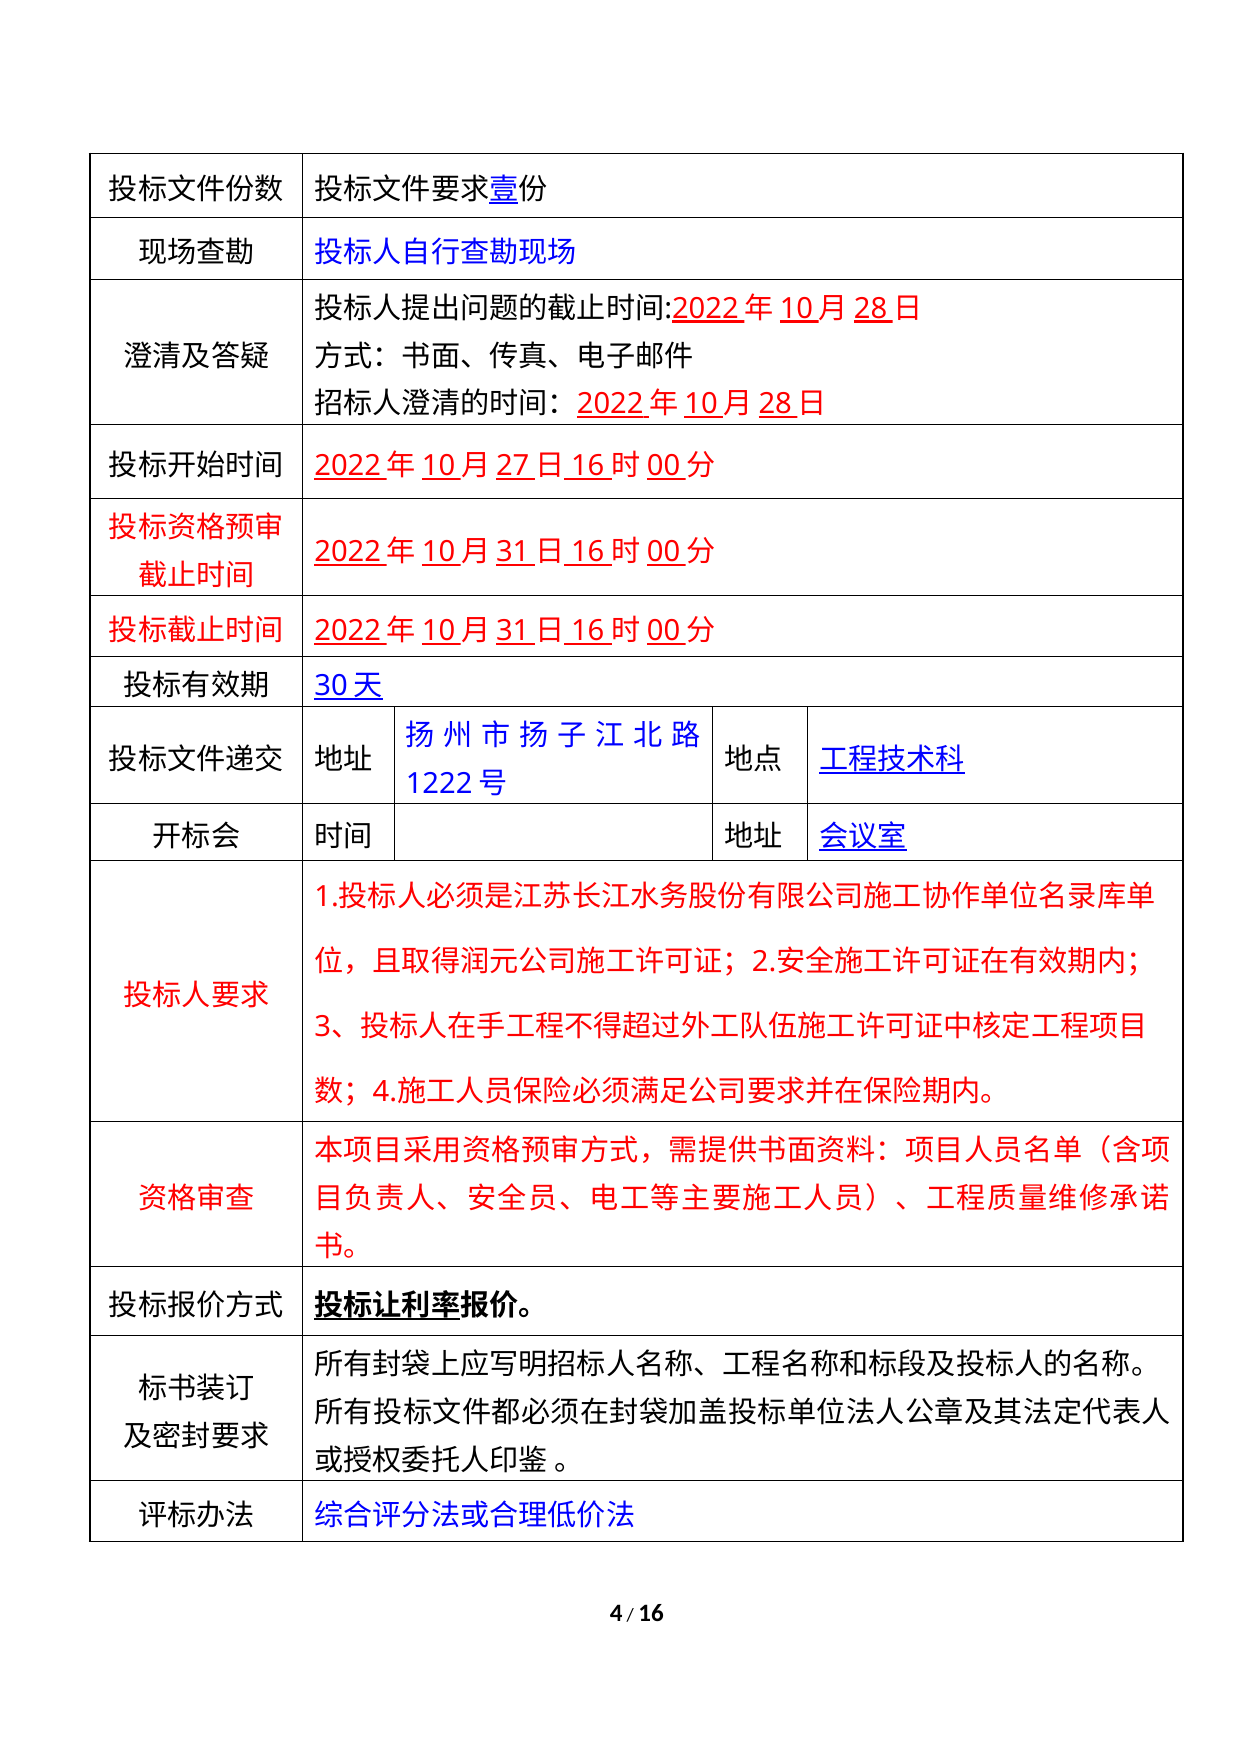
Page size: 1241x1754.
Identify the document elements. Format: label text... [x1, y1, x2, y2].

table_cell 30天 [303, 657, 1182, 706]
table_cell 投标文件份数 [91, 154, 302, 217]
table_cell 投标让利率报价。 [303, 1267, 1182, 1335]
table_cell 会议室 [808, 804, 1182, 860]
table_cell 投标文件递交 [91, 707, 302, 803]
table_cell 1.投标人必须是江苏长江水务股份有限公司施工协作单位名录库单位，且取得润元公司施工许可证；2.安全施工许可证在有效期内；3、投标人在手工程不得超过外工队伍施工许可证中核定工程项目数；4.施工人员保险必须满足公司要求并在保险期内。 [303, 861, 1182, 1121]
table_cell 投标报价方式 [91, 1267, 302, 1335]
table_cell 投标人要求 [91, 861, 302, 1121]
table_cell 澄清及答疑 [91, 280, 302, 423]
table_cell 评标办法 [91, 1481, 302, 1541]
table_cell 扬州市扬子江北路1222号 [395, 707, 712, 803]
table_cell 开标会 [91, 804, 302, 860]
table_cell 地址 [713, 804, 807, 860]
table_cell 2022年10月27日 16 时00分 [303, 425, 1182, 498]
table_cell 投标开始时间 [91, 425, 302, 498]
table_cell 现场查勘 [91, 218, 302, 279]
table_cell 投标有效期 [91, 657, 302, 706]
table_cell 工程技术科 [808, 707, 1182, 803]
table_cell 资格审查 [91, 1122, 302, 1266]
table_cell 地点 [713, 707, 807, 803]
table_cell 本项目采用资格预审方式，需提供书面资料：项目人员名单（含项目负责人、安全员、电工等主要施工人员）、工程质量维修承诺书。 [303, 1122, 1182, 1266]
table_cell 地址 [303, 707, 394, 803]
table_cell 2022年10月31日 16 时00分 [303, 499, 1182, 595]
table_cell 投标资格预审截止时间 [91, 499, 302, 595]
table_cell 时间 [303, 804, 394, 860]
table_cell 投标人自行查勘现场 [303, 218, 1182, 279]
table_cell 2022年10月31日 16 时00分 [303, 596, 1182, 656]
table_cell 投标文件要求壹份 [303, 154, 1182, 217]
table_cell 所有封袋上应写明招标人名称、工程名称和标段及投标人的名称。 所有投标文件都必须在封袋加盖投标单位法人公章及其法定代表人或授权委托人印鉴 。 [303, 1336, 1182, 1480]
table_cell 投标人提出问题的截止时间:2022年10月28日 方式：书面、传真、电子邮件 招标人澄清的时间：2022年10月28日 [303, 280, 1182, 423]
table_cell 标书装订 及密封要求 [91, 1336, 302, 1480]
table_cell [395, 804, 712, 860]
table_cell 投标截止时间 [91, 596, 302, 656]
table_cell 综合评分法或合理低价法 [303, 1481, 1182, 1541]
